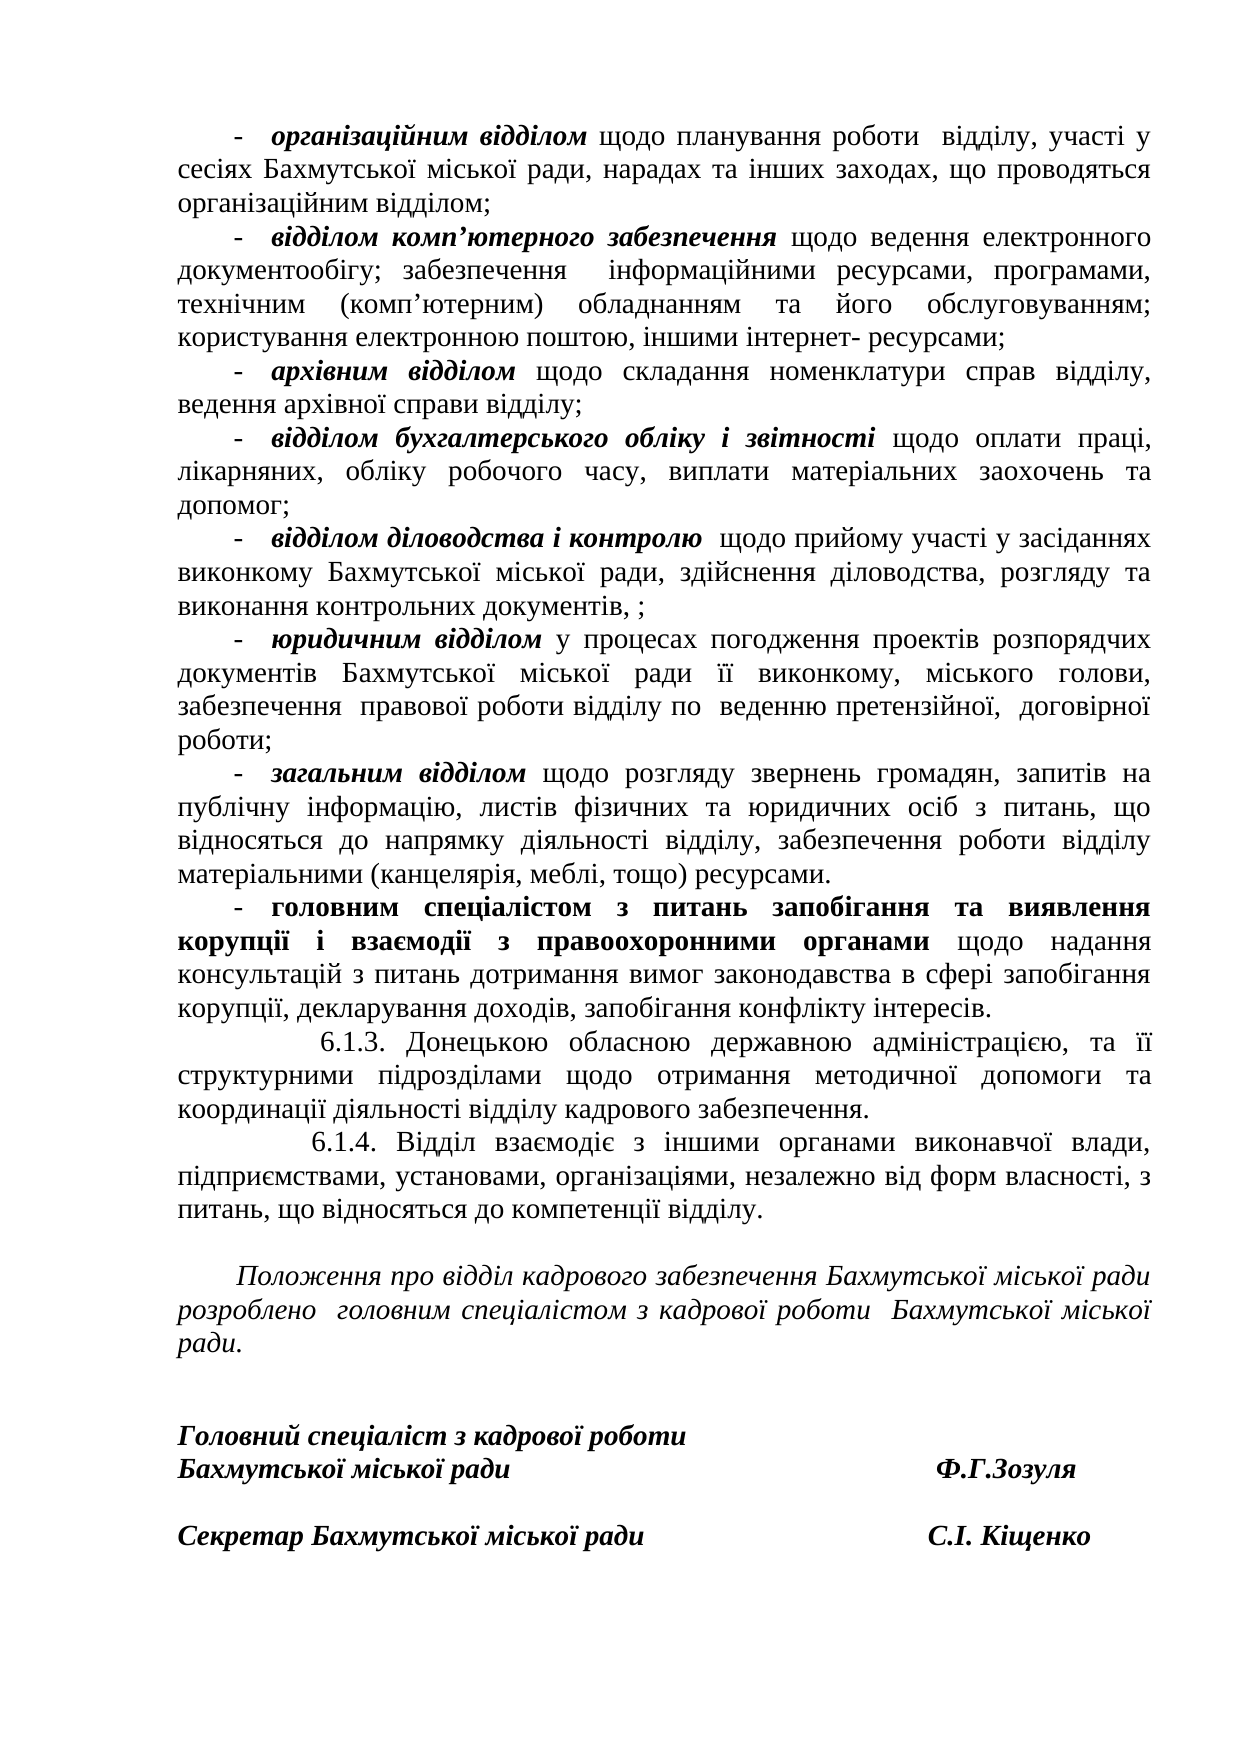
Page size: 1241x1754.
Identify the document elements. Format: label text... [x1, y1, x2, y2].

list організаційним відділом щодо планування роботи відділу, участі у сесіях Бахмутської міської ради, нарадах та інших заходах, що проводяться організаційним відділом; [177, 118, 1152, 219]
text Секретар Бахмутської міської ради С.І. Кіщенко [177, 1518, 1152, 1552]
text Головний спеціаліст з кадрової роботи [177, 1418, 1152, 1451]
text 6.1.4. Відділ взаємодіє з іншими органами виконавчої влади, підприємствами, установами, організаціями, незалежно від форм власності, з питань, що відносяться до компетенції відділу. [177, 1124, 1152, 1225]
text Положення про відділ кадрового забезпечення Бахмутської міської ради розроблено головним спеціалістом з кадрової роботи Бахмутської міської ради. [177, 1258, 1152, 1359]
text 6.1.3. Донецькою обласною державною адміністрацією, та її структурними підрозділами щодо отримання методичної допомоги та координації діяльності відділу кадрового забезпечення. [177, 1024, 1152, 1124]
list загальним відділом щодо розгляду звернень громадян, запитів на публічну інформацію, листів фізичних та юридичних осіб з питань, що відносяться до напрямку діяльності відділу, забезпечення роботи відділу матеріальними (канцелярія, меблі, тощо) ресурсами. [177, 755, 1152, 889]
list юридичним відділом у процесах погодження проектів розпорядчих документів Бахмутської міської ради її виконкому, міського голови, забезпечення правової роботи відділу по веденню претензійної, договірної роботи; [177, 621, 1152, 755]
text Бахмутської міської ради Ф.Г.Зозуля [177, 1451, 1152, 1485]
list архівним відділом щодо складання номенклатури справ відділу, ведення архівної справи відділу; [177, 353, 1152, 420]
list відділом бухгалтерського обліку і звітності щодо оплати праці, лікарняних, обліку робочого часу, виплати матеріальних заохочень та допомог; [177, 420, 1152, 521]
list відділом діловодства і контролю щодо прийому участі у засіданнях виконкому Бахмутської міської ради, здійснення діловодства, розгляду та виконання контрольних документів, ; [177, 521, 1152, 621]
list головним спеціалістом з питань запобігання та виявлення корупції і взаємодії з правоохоронними органами щодо надання консультацій з питань дотримання вимог законодавства в сфері запобігання корупції, декларування доходів, запобігання конфлікту інтересів. [177, 889, 1152, 1024]
list відділом комп’ютерного забезпечення щодо ведення електронного документообігу; забезпечення інформаційними ресурсами, програмами, технічним (комп’ютерним) обладнанням та його обслуговуванням; користування електронною поштою, іншими інтернет- ресурсами; [177, 219, 1152, 353]
